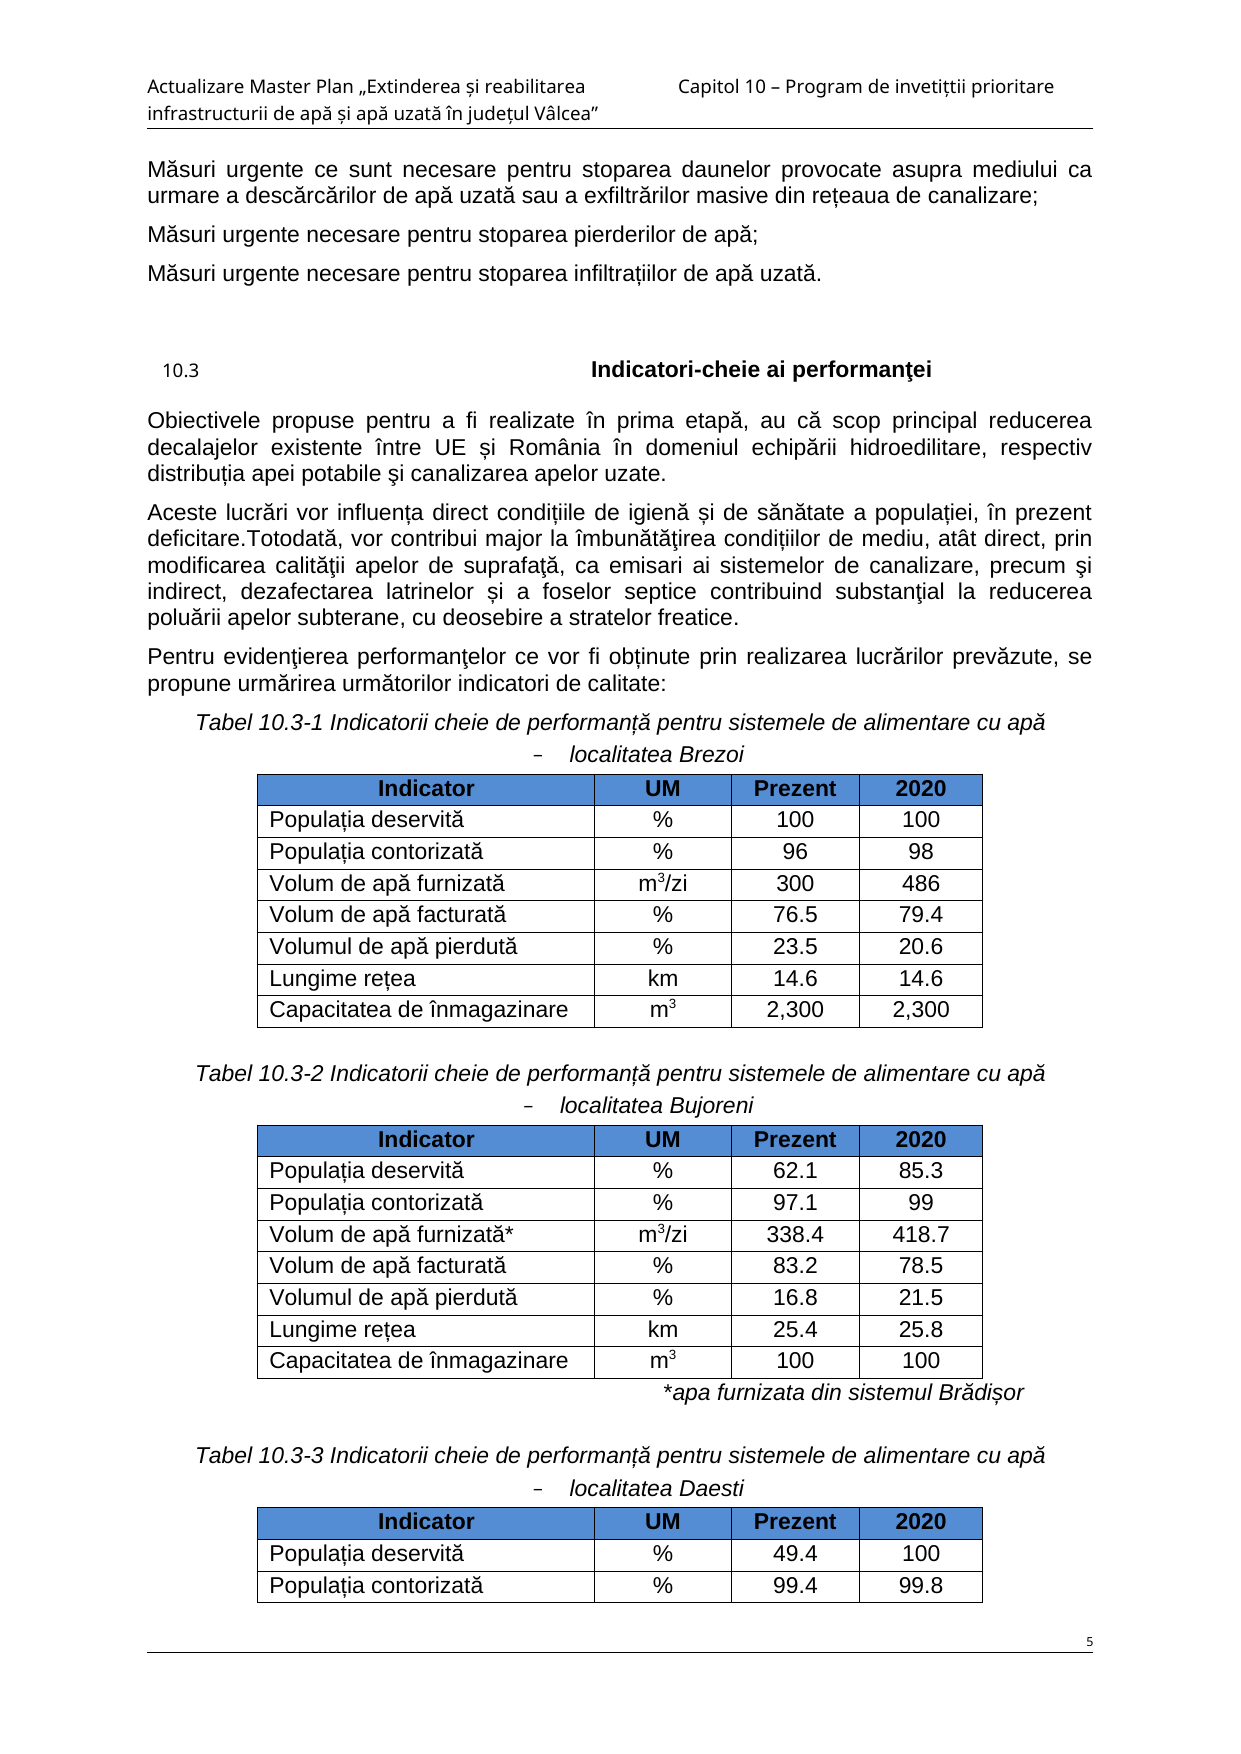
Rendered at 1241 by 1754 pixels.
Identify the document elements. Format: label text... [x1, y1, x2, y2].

table_cell % [595, 1284, 731, 1314]
table_cell 2,300 [732, 996, 859, 1027]
text *apa furnizata din sistemul Brădișor [147, 1379, 1093, 1405]
table_cell 100 [860, 1347, 982, 1378]
table_cell 338.4 [732, 1221, 859, 1251]
table_cell % [595, 1189, 731, 1219]
table_header 2020 [860, 1508, 982, 1539]
table_cell 100 [860, 806, 982, 837]
table_cell 14.6 [860, 965, 982, 995]
table_cell % [595, 1157, 731, 1188]
subtitle Indicatori-cheie ai performanţei [147, 355, 1093, 382]
table_header UM [595, 1508, 731, 1539]
table_header Prezent [732, 775, 859, 805]
list localitatea Bujoreni [184, 1091, 1093, 1119]
table_cell 79.4 [860, 901, 982, 932]
list localitatea Daesti [184, 1474, 1093, 1502]
table_cell m3/zi [595, 870, 731, 900]
table_cell % [595, 806, 731, 837]
list localitatea Brezoi [184, 740, 1093, 768]
table_cell 100 [860, 1540, 982, 1571]
table_cell Volum de apă facturată [258, 901, 594, 932]
table_cell % [595, 1540, 731, 1571]
table_cell 486 [860, 870, 982, 900]
table_cell Lungime rețea [258, 1316, 594, 1346]
table_header 2020 [860, 1126, 982, 1156]
table_cell 62.1 [732, 1157, 859, 1188]
text Tabel 10.3-1 Indicatorii cheie de performanță pentru sistemele de alimentare cu apă [147, 708, 1093, 735]
table_cell 21.5 [860, 1284, 982, 1314]
table_cell Volum de apă furnizată [258, 870, 594, 900]
table_cell 85.3 [860, 1157, 982, 1188]
table_cell 83.2 [732, 1252, 859, 1283]
table_cell Populația deservită [258, 1157, 594, 1188]
text Pentru evidenţierea performanţelor ce vor fi obținute prin realizarea lucrărilor prevăzute, se propune urmărirea următorilor indicatori de calitate: [147, 643, 1093, 696]
text Obiectivele propuse pentru a fi realizate în prima etapă, au că scop principal reducerea decalajelor existente între UE și România în domeniul echipării hidroedilitare, respectiv distribuția apei potabile şi canalizarea apelor uzate. [147, 407, 1093, 486]
table_cell 100 [732, 806, 859, 837]
table_cell 16.8 [732, 1284, 859, 1314]
table_cell 97.1 [732, 1189, 859, 1219]
table_cell km [595, 965, 731, 995]
table_header 2020 [860, 775, 982, 805]
text Aceste lucrări vor influența direct condițiile de igienă și de sănătate a populației, în prezent deficitare.Totodată, vor contribui major la îmbunătăţirea condițiilor de mediu, atât direct, prin modificarea calităţii apelor de suprafaţă, ca emisari ai sistemelor de canalizare, precum şi indirect, dezafectarea latrinelor și a foselor septice contribuind substanţial la reducerea poluării apelor subterane, cu deosebire a stratelor freatice. [147, 499, 1093, 631]
table_cell 78.5 [860, 1252, 982, 1283]
table_cell Volum de apă furnizată* [258, 1221, 594, 1251]
table_cell m3 [595, 996, 731, 1027]
table_cell 20.6 [860, 933, 982, 963]
table_cell 418.7 [860, 1221, 982, 1251]
table_cell 2,300 [860, 996, 982, 1027]
table_cell 99.4 [732, 1572, 859, 1602]
table_cell % [595, 901, 731, 932]
table_cell 98 [860, 838, 982, 868]
table_cell % [595, 1572, 731, 1602]
table_cell Capacitatea de înmagazinare [258, 1347, 594, 1378]
table_cell Populația contorizată [258, 838, 594, 868]
table_cell 25.4 [732, 1316, 859, 1346]
table_cell Lungime rețea [258, 965, 594, 995]
table_cell 99 [860, 1189, 982, 1219]
table_cell Populația contorizată [258, 1189, 594, 1219]
table_cell Volumul de apă pierdută [258, 933, 594, 963]
table_header UM [595, 1126, 731, 1156]
table_cell 25.8 [860, 1316, 982, 1346]
table_header Indicator [258, 775, 594, 805]
table_cell m3 [595, 1347, 731, 1378]
list Măsuri urgente necesare pentru stoparea infiltrațiilor de apă uzată. [147, 260, 1093, 286]
text Tabel 10.3-3 Indicatorii cheie de performanță pentru sistemele de alimentare cu apă [147, 1442, 1093, 1468]
table_cell 76.5 [732, 901, 859, 932]
table_cell 100 [732, 1347, 859, 1378]
table_cell 300 [732, 870, 859, 900]
table_cell % [595, 1252, 731, 1283]
text Tabel 10.3-2 Indicatorii cheie de performanță pentru sistemele de alimentare cu apă [147, 1059, 1093, 1086]
table_header UM [595, 775, 731, 805]
table_cell km [595, 1316, 731, 1346]
table_header Indicator [258, 1126, 594, 1156]
table_cell Volum de apă facturată [258, 1252, 594, 1283]
table_header Prezent [732, 1508, 859, 1539]
list Măsuri urgente necesare pentru stoparea pierderilor de apă; [147, 221, 1093, 247]
table_cell Populația deservită [258, 1540, 594, 1571]
table_header Prezent [732, 1126, 859, 1156]
table_cell 49.4 [732, 1540, 859, 1571]
table_cell m3/zi [595, 1221, 731, 1251]
list Măsuri urgente ce sunt necesare pentru stoparea daunelor provocate asupra mediului ca urmare a descărcărilor de apă uzată sau a exfiltrărilor masive din rețeaua de canalizare; [147, 156, 1093, 208]
table_cell % [595, 838, 731, 868]
table_cell Populația deservită [258, 806, 594, 837]
table_cell 14.6 [732, 965, 859, 995]
table_cell Volumul de apă pierdută [258, 1284, 594, 1314]
table_cell Capacitatea de înmagazinare [258, 996, 594, 1027]
table_cell 99.8 [860, 1572, 982, 1602]
table_cell % [595, 933, 731, 963]
table_cell Populația contorizată [258, 1572, 594, 1602]
table_cell 96 [732, 838, 859, 868]
table_header Indicator [258, 1508, 594, 1539]
table_cell 23.5 [732, 933, 859, 963]
